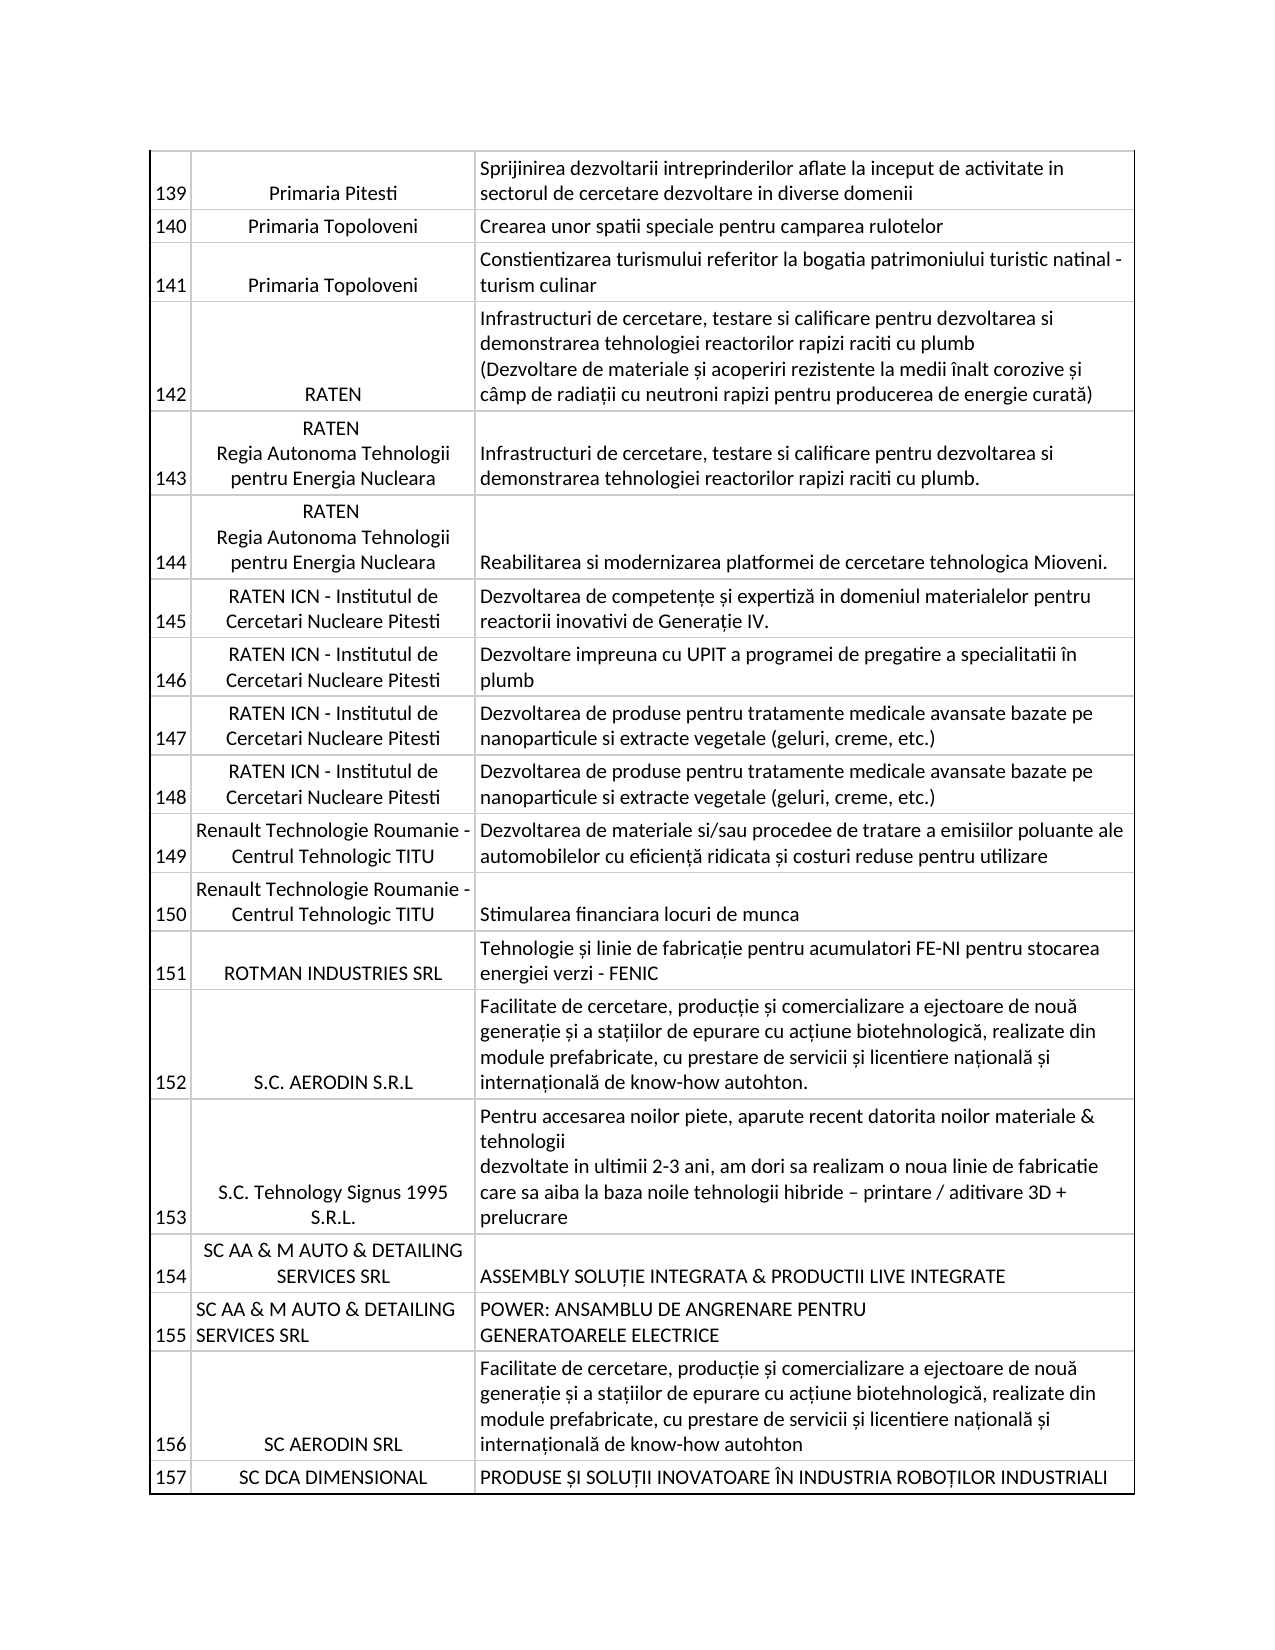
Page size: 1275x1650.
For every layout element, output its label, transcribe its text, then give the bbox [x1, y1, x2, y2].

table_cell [476, 1461, 1134, 1493]
table_cell 156 [151, 1352, 190, 1460]
table_cell ASSEMBLY SOLUȚIE INTEGRATA & PRODUCTII LIVE INTEGRATE [476, 1235, 1134, 1292]
table_cell Dezvoltare impreuna cu UPIT a programei de pregatire a specialitatii în plumb [476, 638, 1134, 695]
table_cell POWER: ANSAMBLU DE ANGRENARE PENTRU GENERATOARELE ELECTRICE [476, 1293, 1134, 1350]
table_cell S.C. Tehnology Signus 1995 S.R.L. [192, 1100, 474, 1233]
table_cell 157 [151, 1461, 190, 1493]
table_cell 146 [151, 638, 190, 695]
table_cell RATEN ICN - Institutul de Cercetari Nucleare Pitesti [192, 638, 474, 695]
table_cell RATEN ICN - Institutul de Cercetari Nucleare Pitesti [192, 697, 474, 754]
table_cell Crearea unor spatii speciale pentru camparea rulotelor [476, 210, 1134, 242]
table_cell 141 [151, 243, 190, 301]
table_cell 145 [151, 580, 190, 637]
table_cell Dezvoltarea de produse pentru tratamente medicale avansate bazate pe nanoparticule si extracte vegetale (geluri, creme, etc.) [476, 756, 1134, 813]
table_cell 144 [151, 496, 190, 578]
table_cell Dezvoltarea de produse pentru tratamente medicale avansate bazate pe nanoparticule si extracte vegetale (geluri, creme, etc.) [476, 697, 1134, 754]
table_cell ROTMAN INDUSTRIES SRL [192, 932, 474, 989]
table_cell 150 [151, 873, 190, 930]
table_cell SC AA & M AUTO & DETAILING SERVICES SRL [192, 1293, 474, 1350]
table_cell 148 [151, 756, 190, 813]
table_cell Facilitate de cercetare, producție și comercializare a ejectoare de nouă generație și a stațiilor de epurare cu acțiune biotehnologică, realizate din module prefabricate, cu prestare de servicii și licentiere națională și internațională de know-how autohton [476, 1352, 1134, 1460]
table_cell RATEN [192, 302, 474, 410]
table_cell Tehnologie și linie de fabricație pentru acumulatori FE-NI pentru stocarea energiei verzi - FENIC [476, 932, 1134, 989]
table_cell 154 [151, 1235, 190, 1292]
table_cell SC AA & M AUTO & DETAILING SERVICES SRL [192, 1235, 474, 1292]
table_cell 153 [151, 1100, 190, 1233]
table_cell Renault Technologie Roumanie - Centrul Tehnologic TITU [192, 814, 474, 871]
table_cell Sprijinirea dezvoltarii intreprinderilor aflate la inceput de activitate in sectorul de cercetare dezvoltare in diverse domenii [476, 152, 1134, 209]
table_cell 152 [151, 990, 190, 1098]
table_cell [192, 1461, 474, 1493]
table_cell SC AERODIN SRL [192, 1352, 474, 1460]
table_cell Dezvoltarea de materiale si/sau procedee de tratare a emisiilor poluante ale automobilelor cu eficiență ridicata și costuri reduse pentru utilizare [476, 814, 1134, 871]
table_cell 142 [151, 302, 190, 410]
table_cell Primaria Pitesti [192, 152, 474, 209]
table_cell Reabilitarea si modernizarea platformei de cercetare tehnologica Mioveni. [476, 496, 1134, 578]
table_cell 149 [151, 814, 190, 871]
table_cell Infrastructuri de cercetare, testare si calificare pentru dezvoltarea si demonstrarea tehnologiei reactorilor rapizi raciti cu plumb. [476, 412, 1134, 494]
table_cell Stimularea financiara locuri de munca [476, 873, 1134, 930]
table_cell RATEN ICN - Institutul de Cercetari Nucleare Pitesti [192, 756, 474, 813]
table_cell 143 [151, 412, 190, 494]
table_cell 139 [151, 152, 190, 209]
table_cell RATEN Regia Autonoma Tehnologii pentru Energia Nucleara [192, 496, 474, 578]
table_cell 155 [151, 1293, 190, 1350]
table_cell Dezvoltarea de competențe și expertiză in domeniul materialelor pentru reactorii inovativi de Generație IV. [476, 580, 1134, 637]
table_cell Constientizarea turismului referitor la bogatia patrimoniului turistic natinal - turism culinar [476, 243, 1134, 301]
table_cell Facilitate de cercetare, producție și comercializare a ejectoare de nouă generație și a stațiilor de epurare cu acțiune biotehnologică, realizate din module prefabricate, cu prestare de servicii și licentiere națională și internațională de know-how autohton. [476, 990, 1134, 1098]
table_cell 151 [151, 932, 190, 989]
table_cell 147 [151, 697, 190, 754]
table_cell Renault Technologie Roumanie - Centrul Tehnologic TITU [192, 873, 474, 930]
table_cell 140 [151, 210, 190, 242]
table_cell S.C. AERODIN S.R.L [192, 990, 474, 1098]
table_cell Pentru accesarea noilor piete, aparute recent datorita noilor materiale & tehnologii dezvoltate in ultimii 2-3 ani, am dori sa realizam o noua linie de fabricatie care sa aiba la baza noile tehnologii hibride – printare / aditivare 3D + prelucrare [476, 1100, 1134, 1233]
table_cell Infrastructuri de cercetare, testare si calificare pentru dezvoltarea si demonstrarea tehnologiei reactorilor rapizi raciti cu plumb (Dezvoltare de materiale și acoperiri rezistente la medii înalt corozive și câmp de radiații cu neutroni rapizi pentru producerea de energie curată) [476, 302, 1134, 410]
table_cell Primaria Topoloveni [192, 210, 474, 242]
table_cell Primaria Topoloveni [192, 243, 474, 301]
table_cell RATEN Regia Autonoma Tehnologii pentru Energia Nucleara [192, 412, 474, 494]
table_cell RATEN ICN - Institutul de Cercetari Nucleare Pitesti [192, 580, 474, 637]
